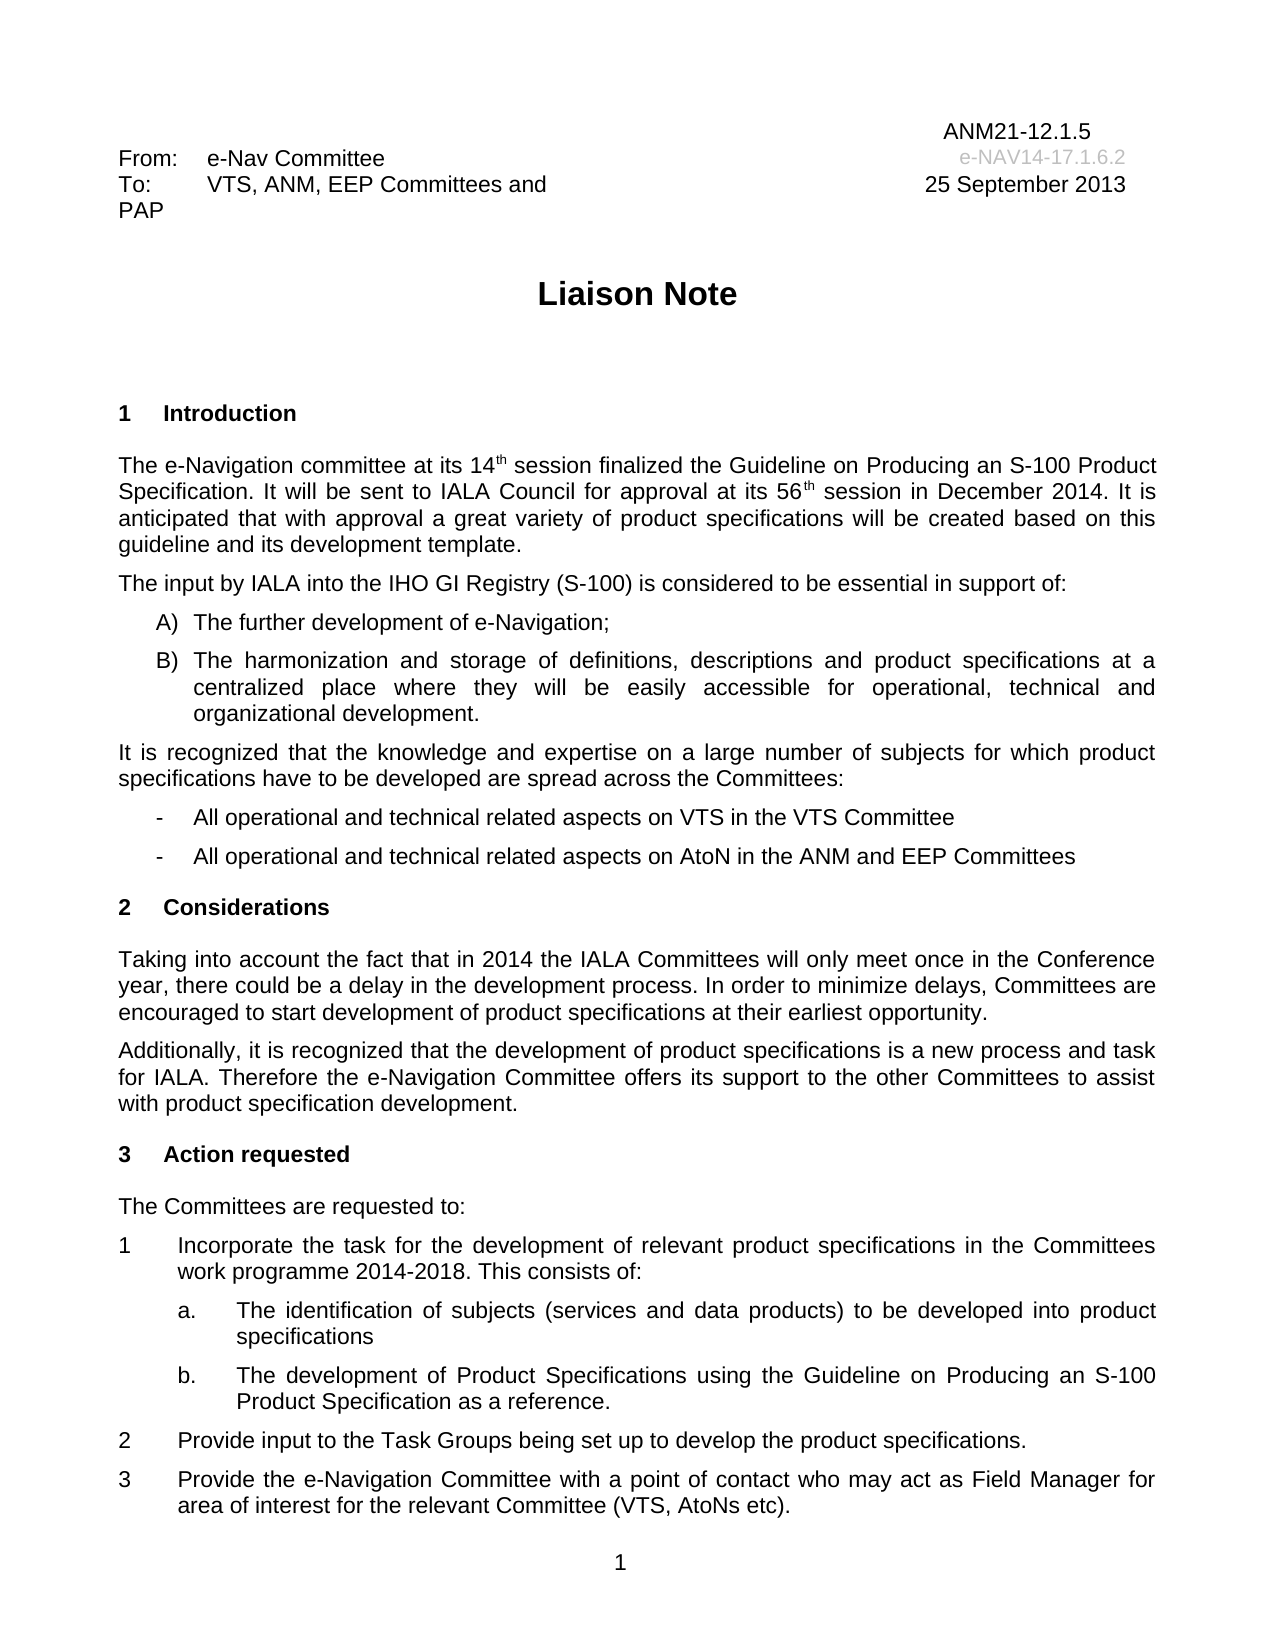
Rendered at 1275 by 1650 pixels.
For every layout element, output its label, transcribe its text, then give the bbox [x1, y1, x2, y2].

table_cell To: VTS, ANM, EEP Committees and PAP [107, 171, 568, 223]
list The identification of subjects (services and data products) to be developed into product specifications [177, 1297, 1157, 1349]
subtitle Introduction [118, 400, 1157, 427]
table_header From: e-Nav Committee [107, 145, 568, 171]
subtitle Action requested [118, 1141, 1157, 1168]
list The harmonization and storage of definitions, descriptions and product specifications at a centralized place where they will be easily accessible for operational, technical and organizational development. [156, 647, 1157, 726]
text The input by IALA into the IHO GI Registry (S-100) is considered to be essential in support of: [118, 570, 1157, 596]
subtitle Considerations [118, 894, 1157, 921]
title Liaison Note [118, 273, 1157, 312]
text ANM21-12.1.5 [118, 118, 1157, 144]
text Taking into account the fact that in 2014 the IALA Committees will only meet once in the Conference year, there could be a delay in the development process. In order to minimize delays, Committees are encouraged to start development of product specifications at their earliest opportunity. [118, 946, 1157, 1025]
text The e-Navigation committee at its 14th session finalized the Guideline on Producing an S-100 Product Specification. It will be sent to IALA Council for approval at its 56th session in December 2014. It is anticipated that with approval a great variety of product specifications will be created based on this guideline and its development template. [118, 452, 1157, 557]
text The Committees are requested to: [118, 1193, 1157, 1219]
list Provide the e-Navigation Committee with a point of contact who may act as Field Manager for area of interest for the relevant Committee (VTS, AtoNs etc). [118, 1466, 1157, 1519]
table_cell 25 September 2013 [568, 171, 1137, 223]
list The further development of e-Navigation; [156, 608, 1157, 635]
text It is recognized that the knowledge and expertise on a large number of subjects for which product specifications have to be developed are spread across the Committees: [118, 739, 1157, 792]
list All operational and technical related aspects on VTS in the VTS Committee [156, 804, 1157, 831]
text Additionally, it is recognized that the development of product specifications is a new process and task for IALA. Therefore the e-Navigation Committee offers its support to the other Committees to assist with product specification development. [118, 1037, 1157, 1116]
list The development of Product Specifications using the Guideline on Producing an S-100 Product Specification as a reference. [177, 1362, 1157, 1415]
table_header e-NAV14-17.1.6.2 [568, 145, 1137, 171]
list Provide input to the Task Groups being set up to develop the product specifications. [118, 1427, 1157, 1453]
list All operational and technical related aspects on AtoN in the ANM and EEP Committees [156, 843, 1157, 869]
list Incorporate the task for the development of relevant product specifications in the Committees work programme 2014-2018. This consists of: [118, 1232, 1157, 1284]
